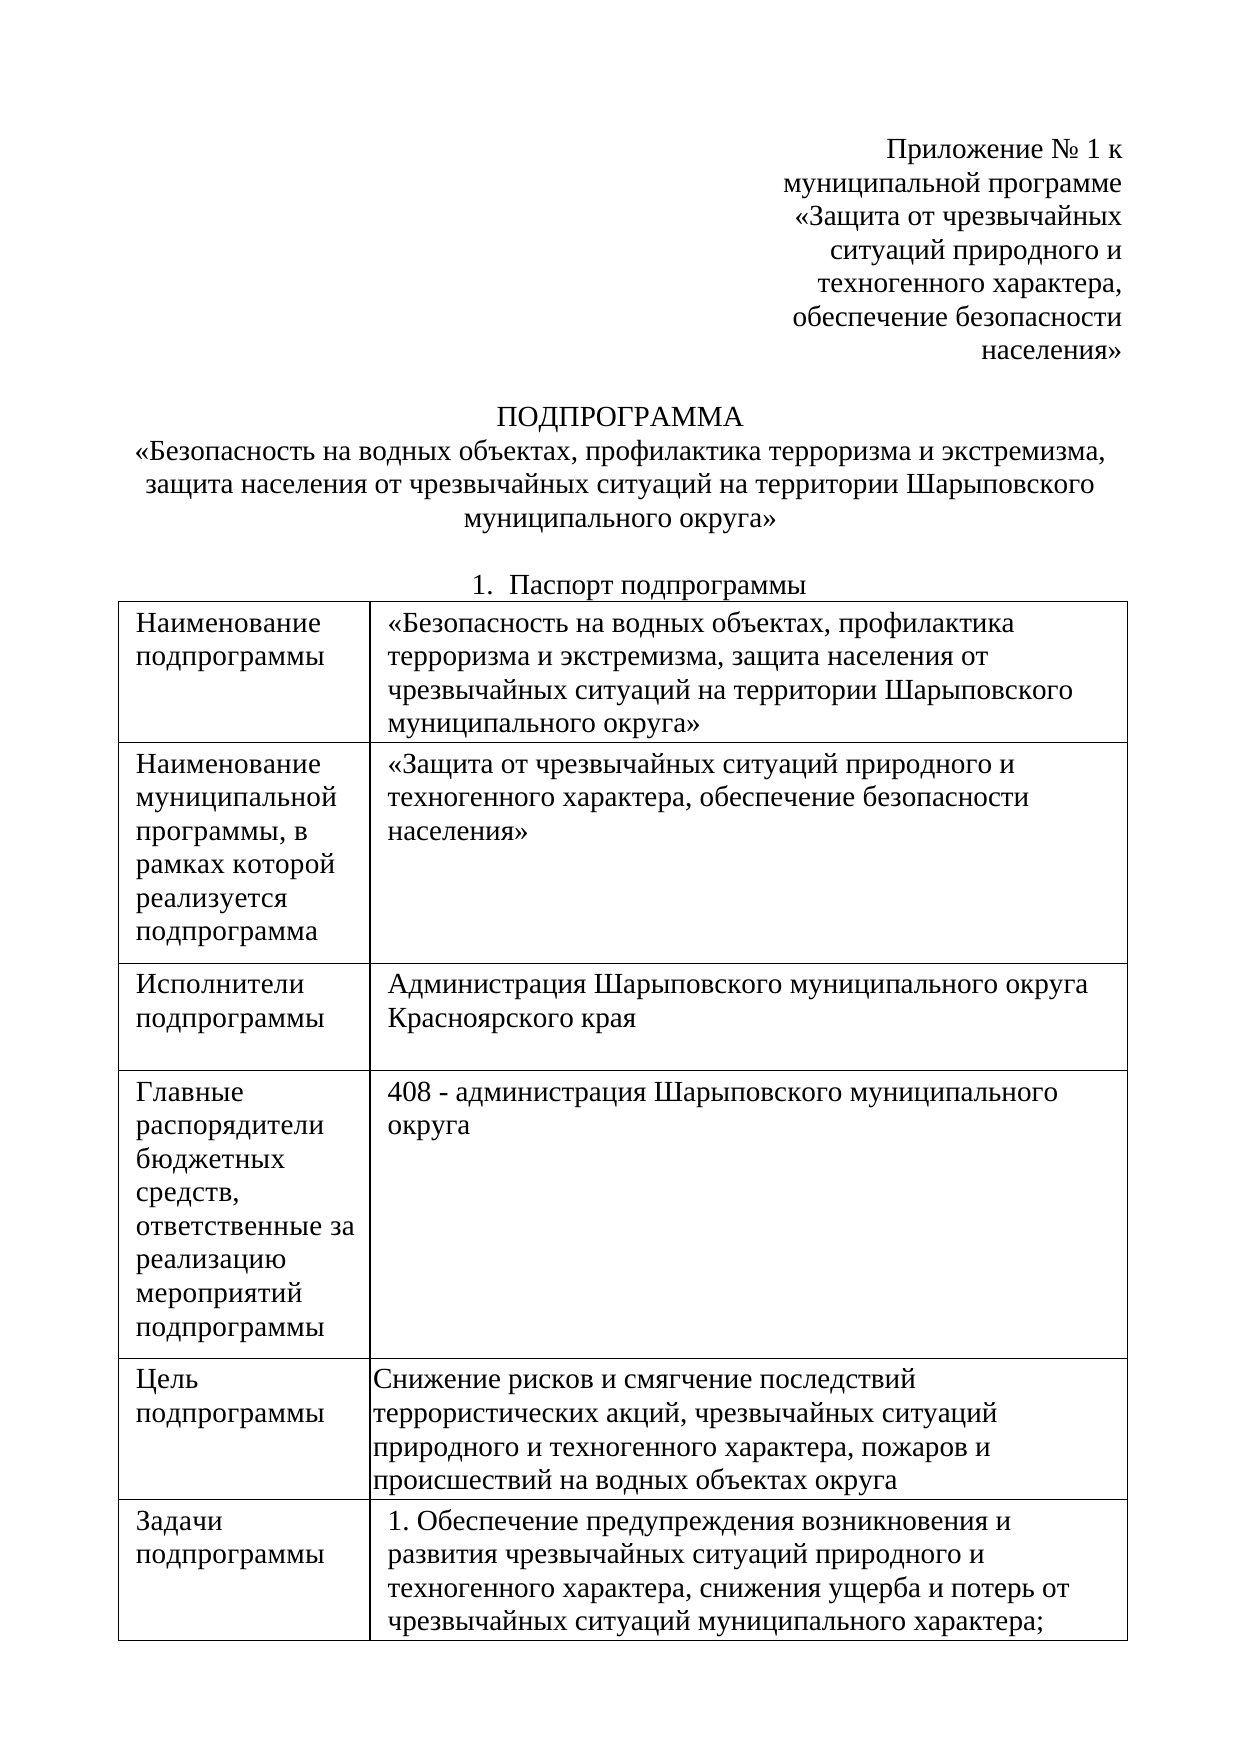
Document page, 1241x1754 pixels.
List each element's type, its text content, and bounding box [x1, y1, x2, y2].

subtitle Приложение № 1 к муниципальной программе «Защита от чрезвычайных ситуаций природного и техногенного характера, обеспечение безопасности населения» [783, 131, 1122, 366]
list Паспорт подпрограммы [156, 567, 1122, 601]
table_cell Главные распорядители бюджетных средств, ответственные за реализацию мероприятий подпрограммы [119, 1071, 369, 1358]
table_cell Исполнители подпрограммы [119, 964, 369, 1070]
table_cell Наименование муниципальной программы, в рамках которой реализуется подпрограмма [119, 743, 369, 962]
table_header Наименование подпрограммы [119, 602, 369, 742]
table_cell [371, 1500, 1127, 1640]
table_cell Цель подпрограммы [119, 1359, 369, 1499]
text ПОДПРОГРАММА [118, 399, 1122, 433]
text «Безопасность на водных объектах, профилактика терроризма и экстремизма, защита населения от чрезвычайных ситуаций на территории Шарыповского муниципального округа» [118, 433, 1122, 534]
table_cell Администрация Шарыповского муниципального округа Красноярского края [371, 964, 1127, 1070]
table_cell Снижение рисков и смягчение последствий террористических акций, чрезвычайных ситуаций природного и техногенного характера, пожаров и происшествий на водных объектах округа [371, 1359, 1127, 1499]
table_cell Задачи подпрограммы [119, 1500, 369, 1640]
table_header «Безопасность на водных объектах, профилактика терроризма и экстремизма, защита населения от чрезвычайных ситуаций на территории Шарыповского муниципального округа» [371, 602, 1127, 742]
table_cell «Защита от чрезвычайных ситуаций природного и техногенного характера, обеспечение безопасности населения» [371, 743, 1127, 962]
table_cell 408 - администрация Шарыповского муниципального округа [371, 1071, 1127, 1358]
